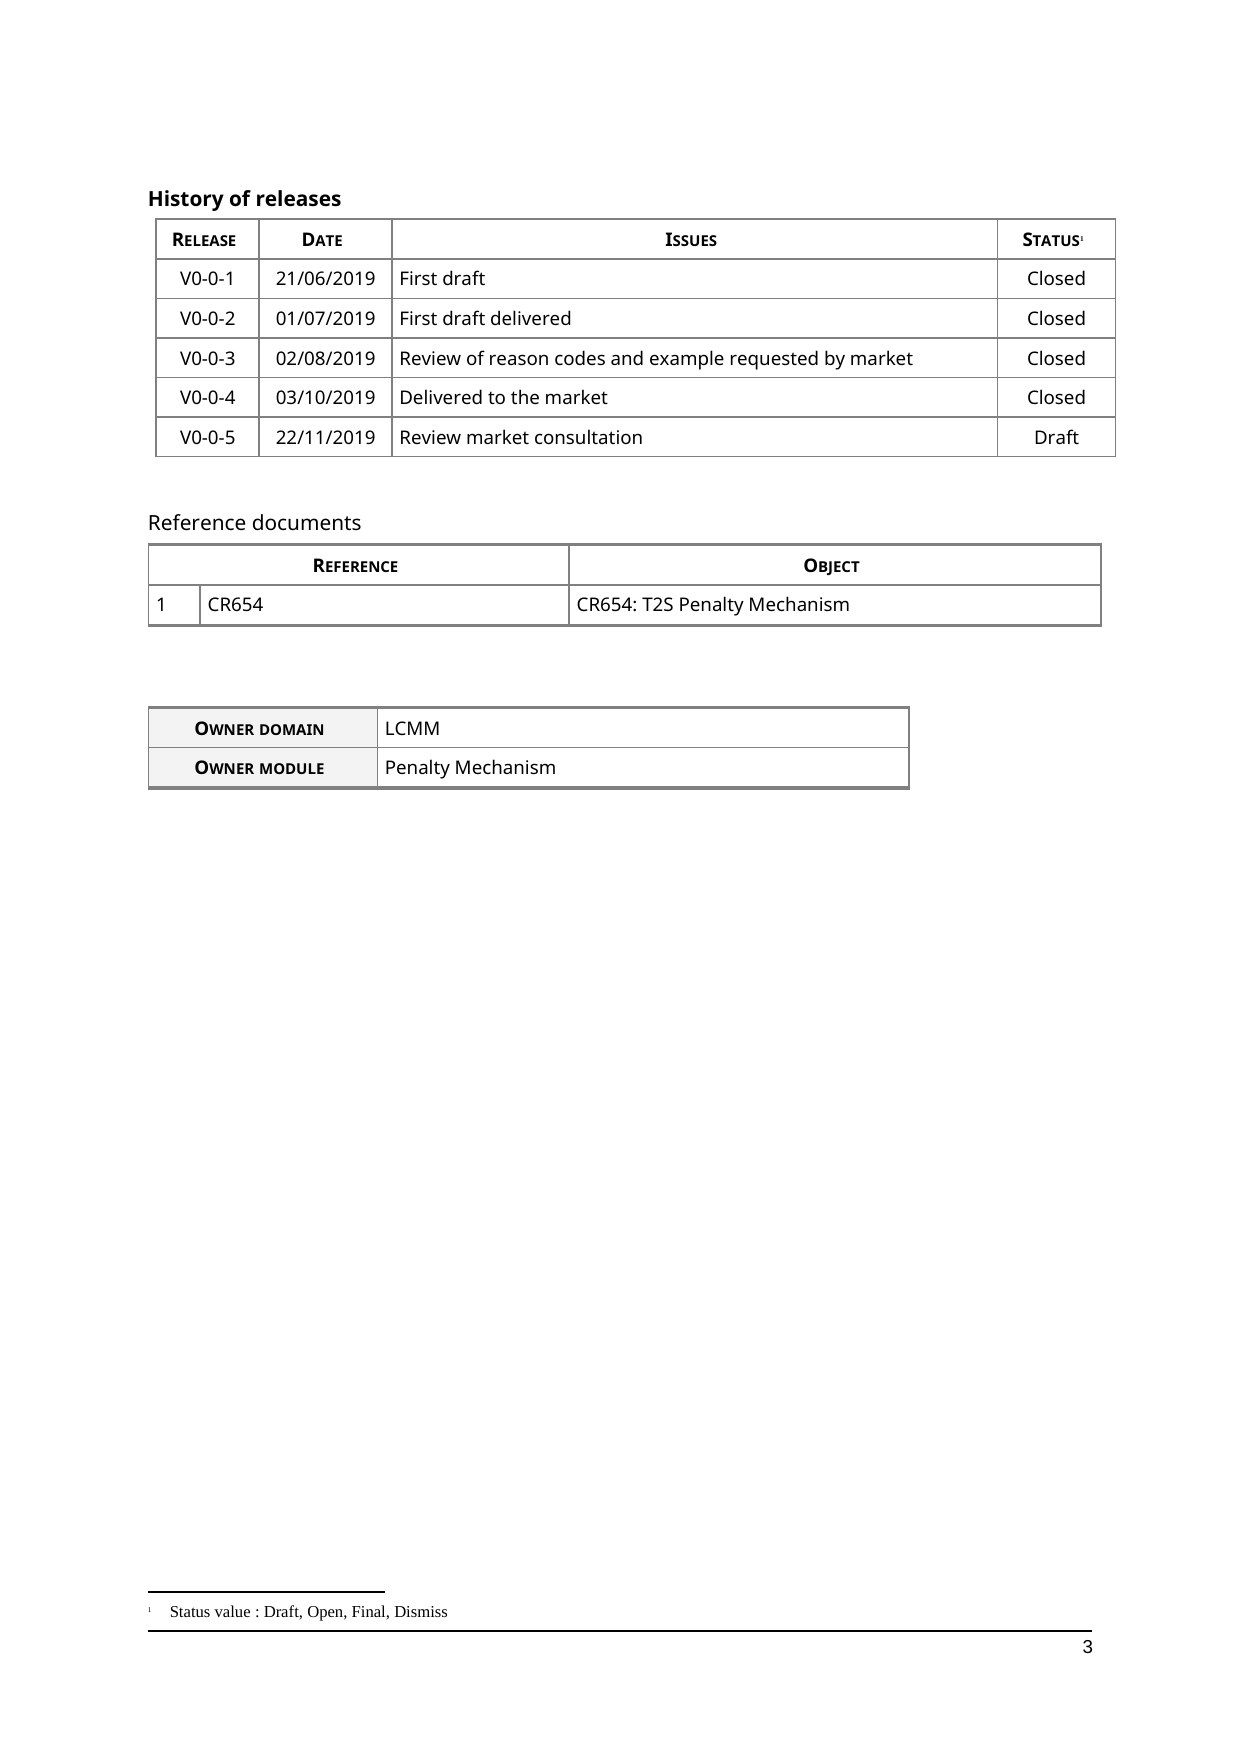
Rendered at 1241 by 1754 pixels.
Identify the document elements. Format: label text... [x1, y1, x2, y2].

table_cell CR654 [201, 586, 568, 623]
table_cell 02/08/2019 [260, 339, 391, 377]
table_cell V0-0-3 [157, 339, 258, 377]
table_cell V0-0-4 [157, 378, 258, 416]
table_header Release [157, 220, 258, 258]
text History of releases [148, 179, 1092, 212]
table_header Date [260, 220, 391, 258]
table_cell 03/10/2019 [260, 378, 391, 416]
table_cell Closed [998, 260, 1115, 297]
table_cell 01/07/2019 [260, 299, 391, 337]
table_cell 1 [149, 586, 199, 623]
table_header Owner domain [149, 709, 377, 747]
table_header Issues [393, 220, 997, 258]
table_cell Closed [998, 299, 1115, 337]
table_header Status [998, 220, 1115, 258]
table_cell V0-0-5 [157, 418, 258, 456]
table_header Object [570, 546, 1100, 584]
table_cell Closed [998, 339, 1115, 377]
table_cell CR654: T2S Penalty Mechanism [570, 586, 1100, 623]
table_cell Review of reason codes and example requested by market [393, 339, 997, 377]
table_cell Owner module [149, 748, 377, 786]
table_cell Draft [998, 418, 1115, 456]
table_cell 22/11/2019 [260, 418, 391, 456]
table_cell Delivered to the market [393, 378, 997, 416]
table_cell First draft delivered [393, 299, 997, 337]
table_cell 21/06/2019 [260, 260, 391, 297]
table_header Reference [149, 546, 568, 584]
table_cell V0-0-2 [157, 299, 258, 337]
table_cell First draft [393, 260, 997, 297]
table_cell Closed [998, 378, 1115, 416]
table_cell Review market consultation [393, 418, 997, 456]
table_header LCMM [378, 709, 908, 747]
table_cell Penalty Mechanism [378, 748, 908, 786]
text Reference documents [148, 503, 1092, 537]
table_cell V0-0-1 [157, 260, 258, 297]
